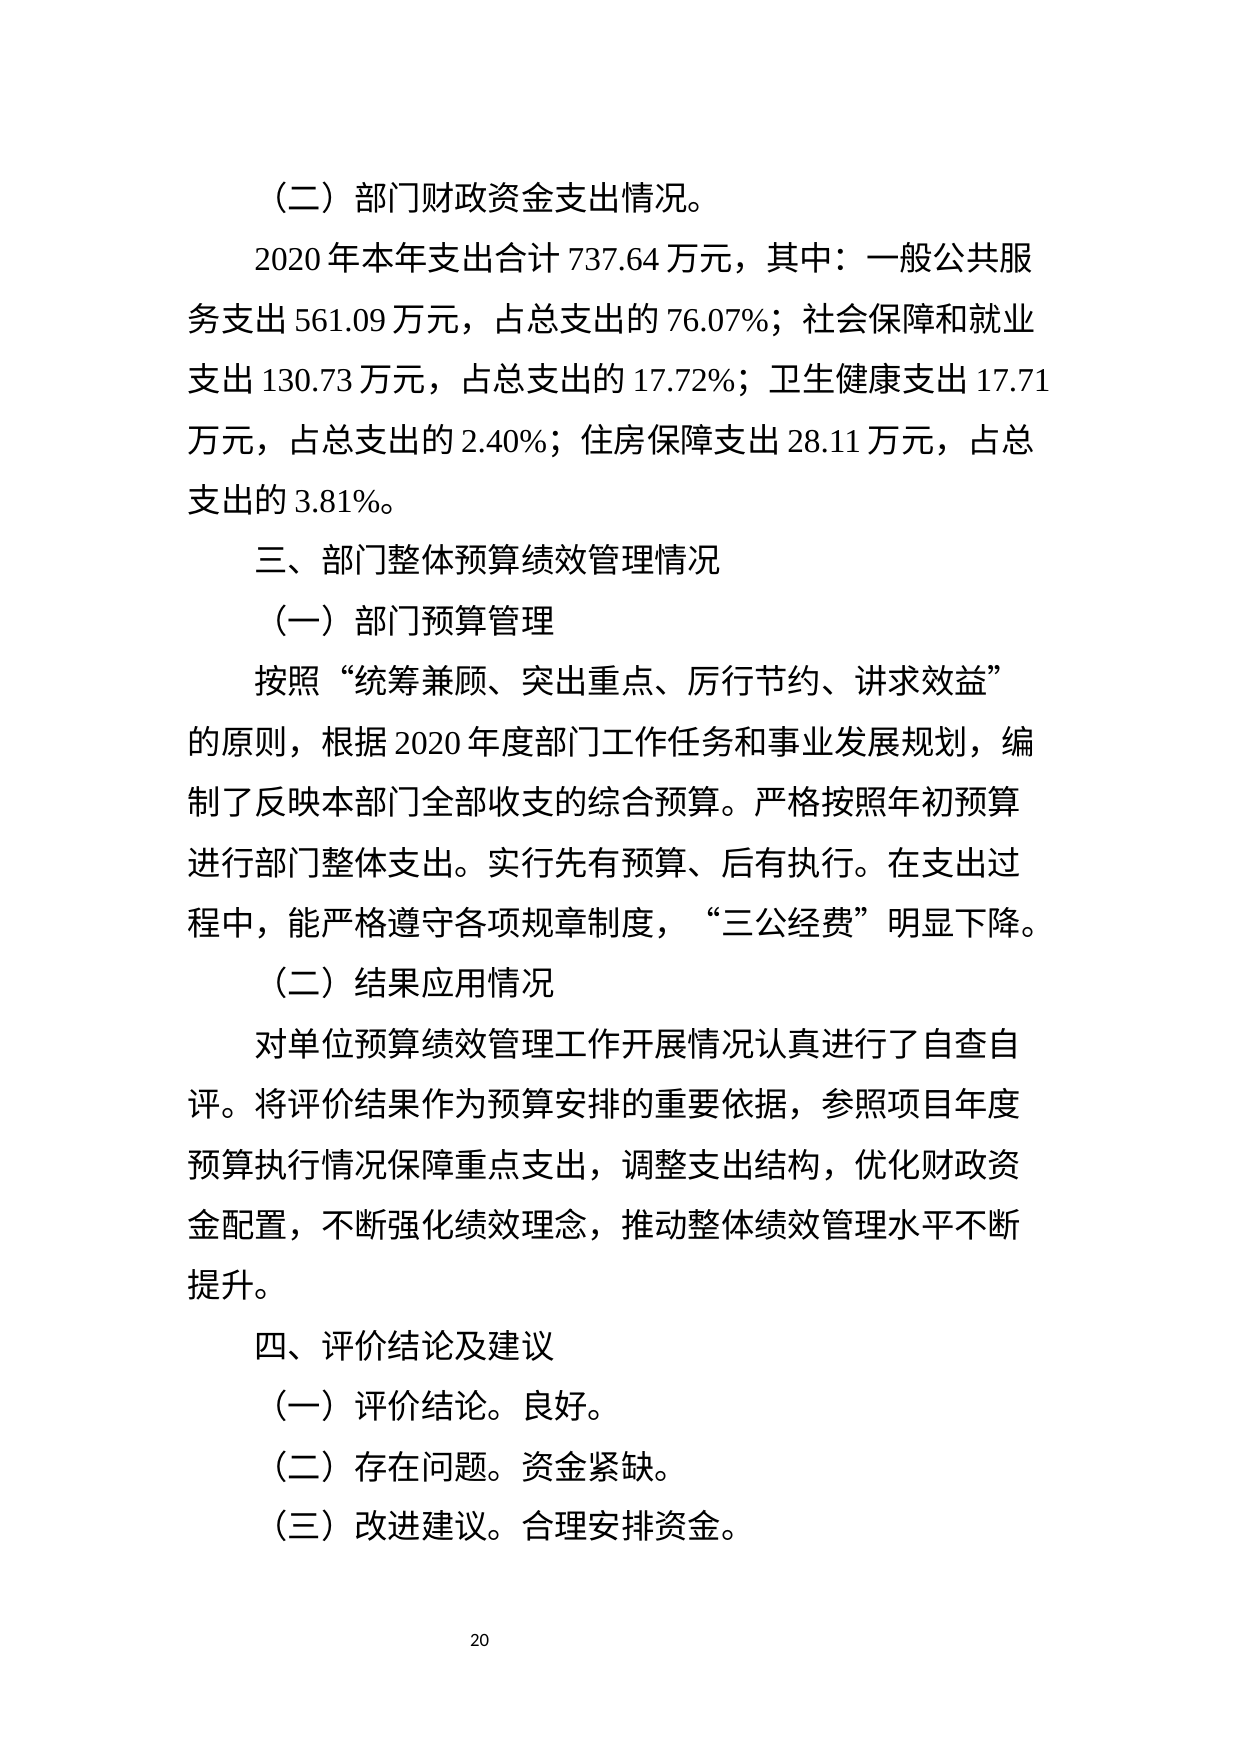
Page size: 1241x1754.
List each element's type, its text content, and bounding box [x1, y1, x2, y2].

text （一）评价结论。良好。 [187, 1370, 1053, 1431]
text （二）结果应用情况 [187, 947, 1053, 1008]
text （三）改进建议。合理安排资金。 [187, 1491, 1053, 1556]
text 按照“统筹兼顾、突出重点、厉行节约、讲求效益”的原则，根据2020年度部门工作任务和事业发展规划，编制了反映本部门全部收支的综合预算。严格按照年初预算进行部门整体支出。实行先有预算、后有执行。在支出过程中，能严格遵守各项规章制度，“三公经费”明显下降。 [187, 645, 1053, 947]
text 四、评价结论及建议 [187, 1310, 1053, 1370]
list 2020年本年支出合计737.64万元，其中：一般公共服务支出561.09万元，占总支出的76.07%；社会保障和就业支出130.73万元，占总支出的17.72%；卫生健康支出17.71万元，占总支出的2.40%；住房保障支出28.11万元，占总支出的3.81%。 [187, 222, 1053, 524]
text （一）部门预算管理 [187, 585, 1053, 645]
list 三、部门整体预算绩效管理情况 [187, 524, 1053, 585]
text 对单位预算绩效管理工作开展情况认真进行了自查自评。将评价结果作为预算安排的重要依据，参照项目年度预算执行情况保障重点支出，调整支出结构，优化财政资金配置，不断强化绩效理念，推动整体绩效管理水平不断提升。 [187, 1008, 1053, 1310]
text （二）存在问题。资金紧缺。 [187, 1431, 1053, 1491]
list 部门财政资金支出情况。 [187, 162, 1053, 222]
